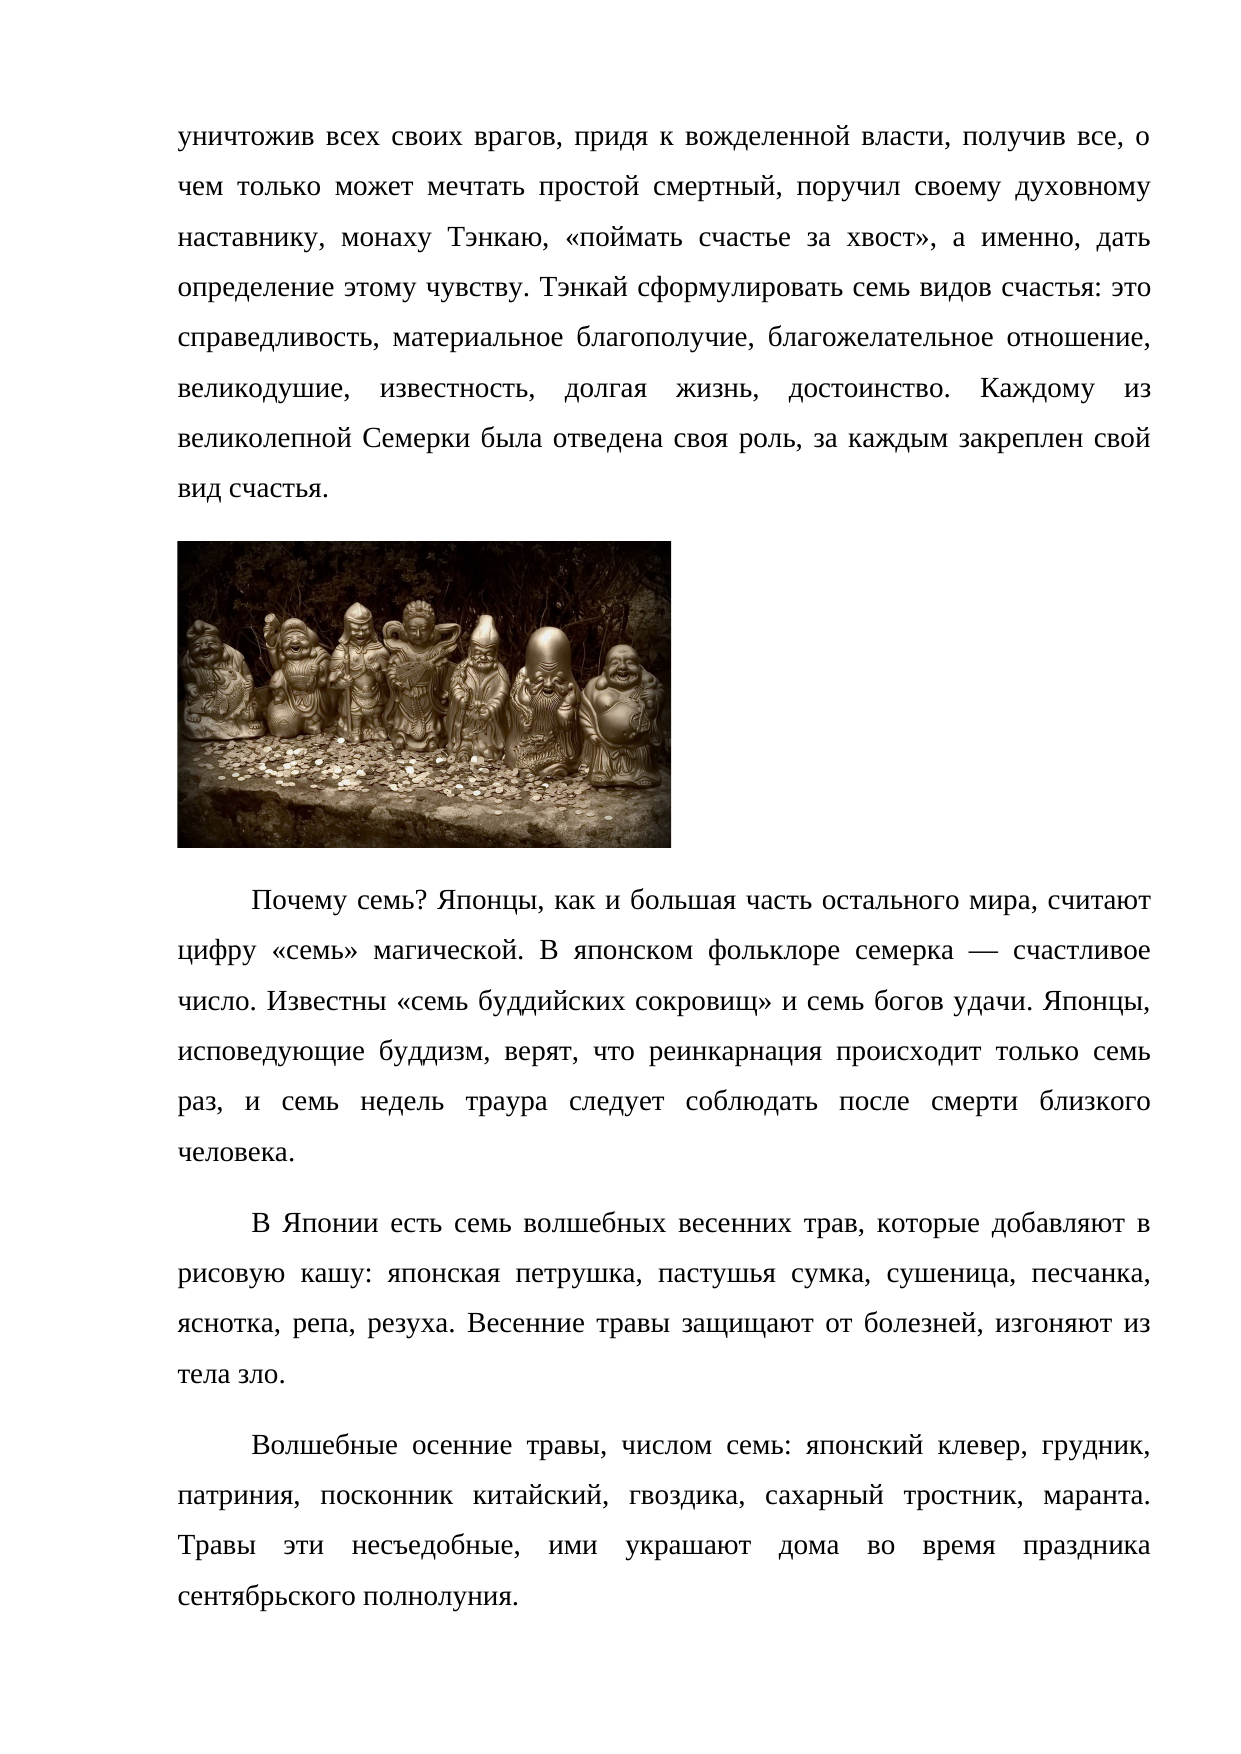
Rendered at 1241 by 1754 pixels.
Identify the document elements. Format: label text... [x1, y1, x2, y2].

text В Японии есть семь волшебных весенних трав, которые добавляют в рисовую кашу: японская петрушка, пастушья сумка, сушеница, песчанка, яснотка, репа, резуха. Весенние травы защищают от болезней, изгоняют из тела зло. [177, 1205, 1152, 1389]
picture [177, 541, 672, 848]
text Волшебные осенние травы, числом семь: японский клевер, грудник, патриния, посконник китайский, гвоздика, сахарный тростник, маранта. Травы эти несъедобные, ими украшают дома во время праздника сентябрьского полнолуния. [177, 1427, 1152, 1611]
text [177, 118, 1152, 504]
text Почему семь? Японцы, как и большая часть остального мира, считают цифру «семь» магической. В японском фольклоре семерка — счастливое число. Известны «семь буддийских сокровищ» и семь богов удачи. Японцы, исповедующие буддизм, верят, что реинкарнация происходит только семь раз, и семь недель траура следует соблюдать после смерти близкого человека. [177, 882, 1152, 1167]
